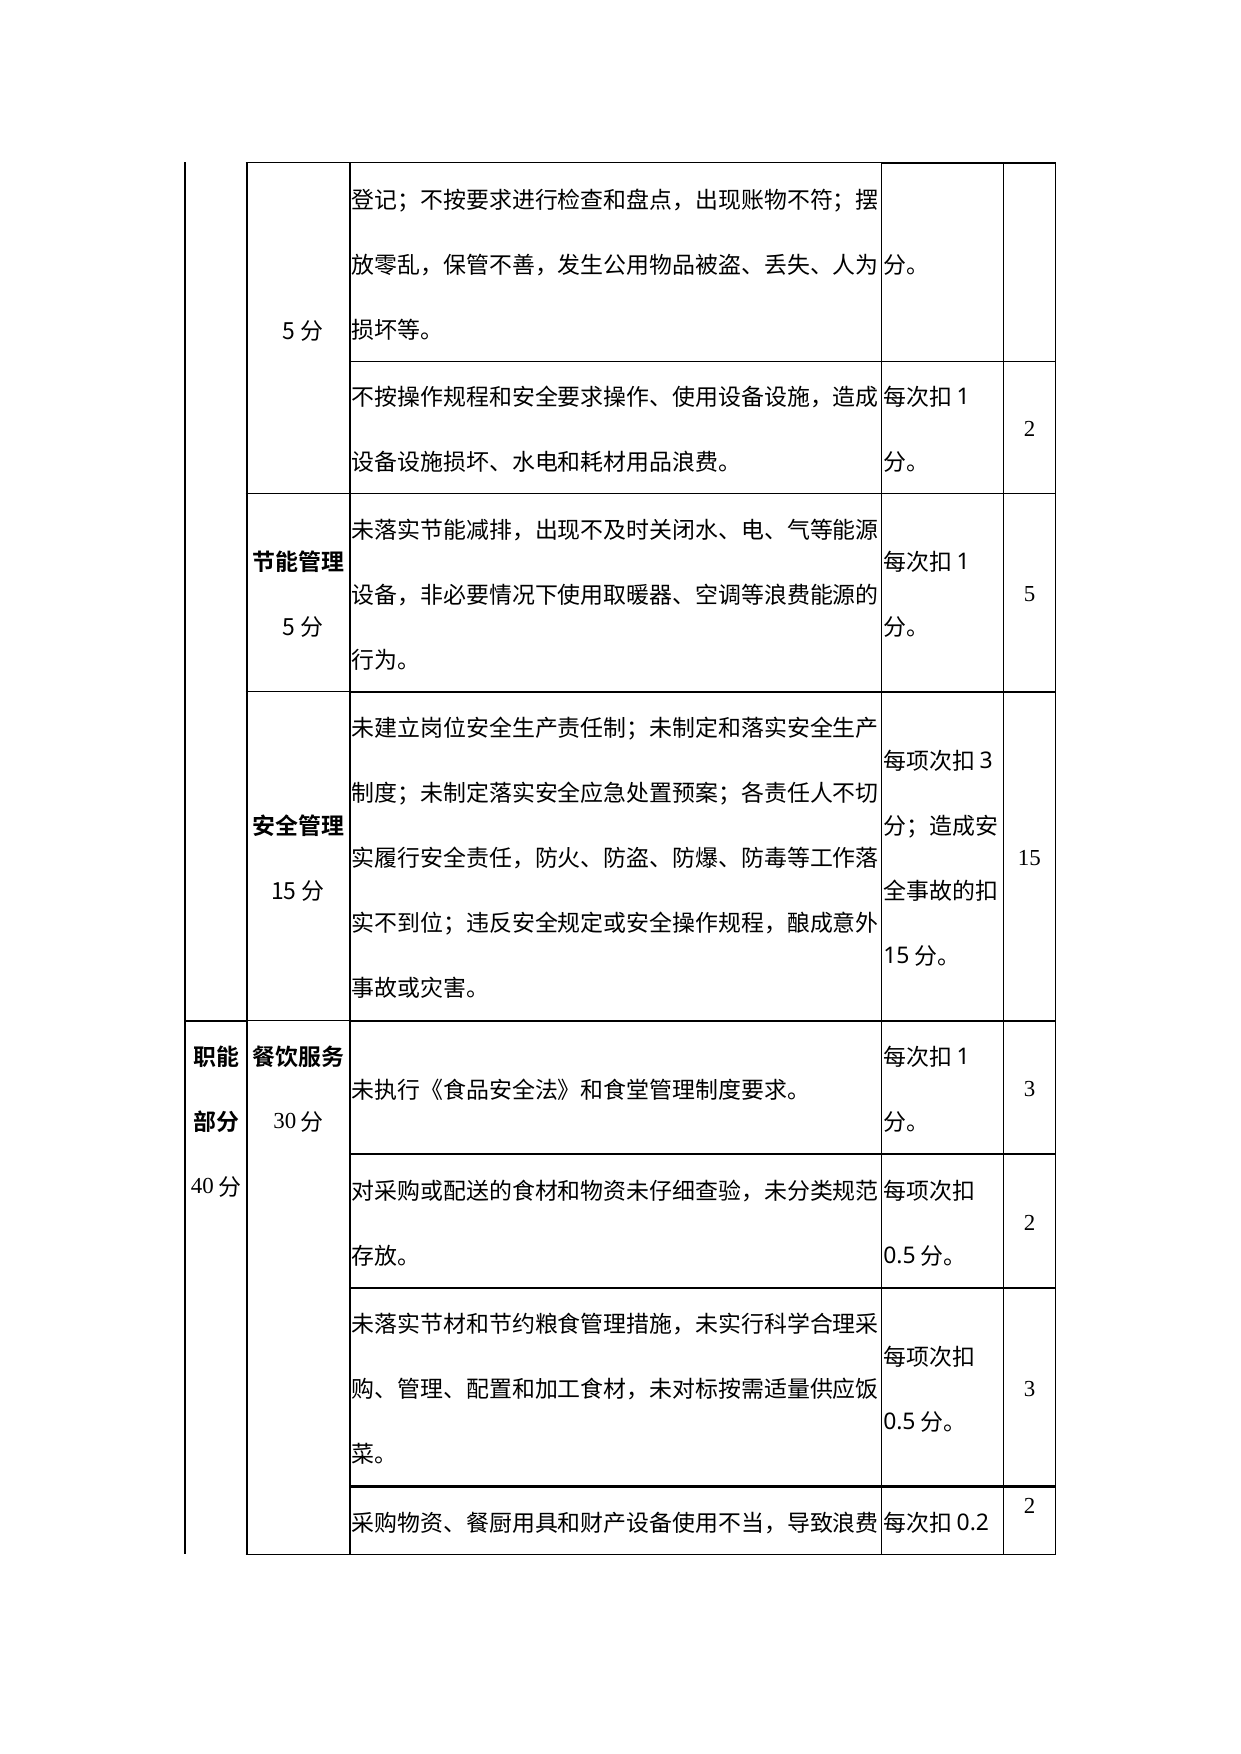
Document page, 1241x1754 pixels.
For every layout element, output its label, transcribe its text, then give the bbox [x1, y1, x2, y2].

table_cell 15 [1004, 693, 1055, 1019]
table_cell 物件管理 5分 [248, 163, 349, 493]
table_cell 3 [1004, 1022, 1055, 1153]
table_cell 职能部分40分 [186, 1022, 246, 1554]
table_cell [351, 1488, 881, 1554]
table_cell 2 [1004, 1488, 1055, 1554]
table_cell 每项次扣0.5分。 [882, 1289, 1003, 1485]
table_cell 未落实节能减排，出现不及时关闭水、电、气等能源设备，非必要情况下使用取暖器、空调等浪费能源的行为。 [351, 494, 881, 691]
table_cell 未执行《食品安全法》和食堂管理制度要求。 [351, 1022, 881, 1153]
table_cell 每项次扣1分。 [882, 164, 1003, 361]
table_cell 3 [1004, 1289, 1055, 1485]
table_cell 对采购或配送的食材和物资未仔细查验，未分类规范存放。 [351, 1155, 881, 1287]
table_cell 每项次扣3分；造成安全事故的扣15分。 [882, 693, 1003, 1019]
table_cell 未落实节材和节约粮食管理措施，未实行科学合理采购、管理、配置和加工食材，未对标按需适量供应饭菜。 [351, 1289, 881, 1485]
table_cell 每次扣1分。 [882, 494, 1003, 691]
table_cell 餐饮服务 30分 [248, 1021, 349, 1554]
table_cell 安全管理 15分 [248, 692, 349, 1019]
table_cell 每项次扣0.5分。 [882, 1155, 1003, 1287]
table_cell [351, 163, 881, 361]
table_cell 节能管理 5分 [248, 494, 349, 691]
table_cell 不按操作规程和安全要求操作、使用设备设施，造成设备设施损坏、水电和耗材用品浪费。 [351, 362, 881, 493]
table_cell 2 [1004, 1155, 1055, 1287]
table_cell 5 [1004, 494, 1055, 691]
table_cell 3 [1004, 164, 1055, 361]
table_cell 每次扣0.2分。 [882, 1488, 1003, 1554]
table_cell 2 [1004, 362, 1055, 493]
table_cell 每次扣1分。 [882, 1022, 1003, 1153]
table_cell 未建立岗位安全生产责任制；未制定和落实安全生产制度；未制定落实安全应急处置预案；各责任人不切实履行安全责任，防火、防盗、防爆、防毒等工作落实不到位；违反安全规定或安全操作规程，酿成意外事故或灾害。 [351, 693, 881, 1019]
table_cell 每次扣1分。 [882, 362, 1003, 493]
